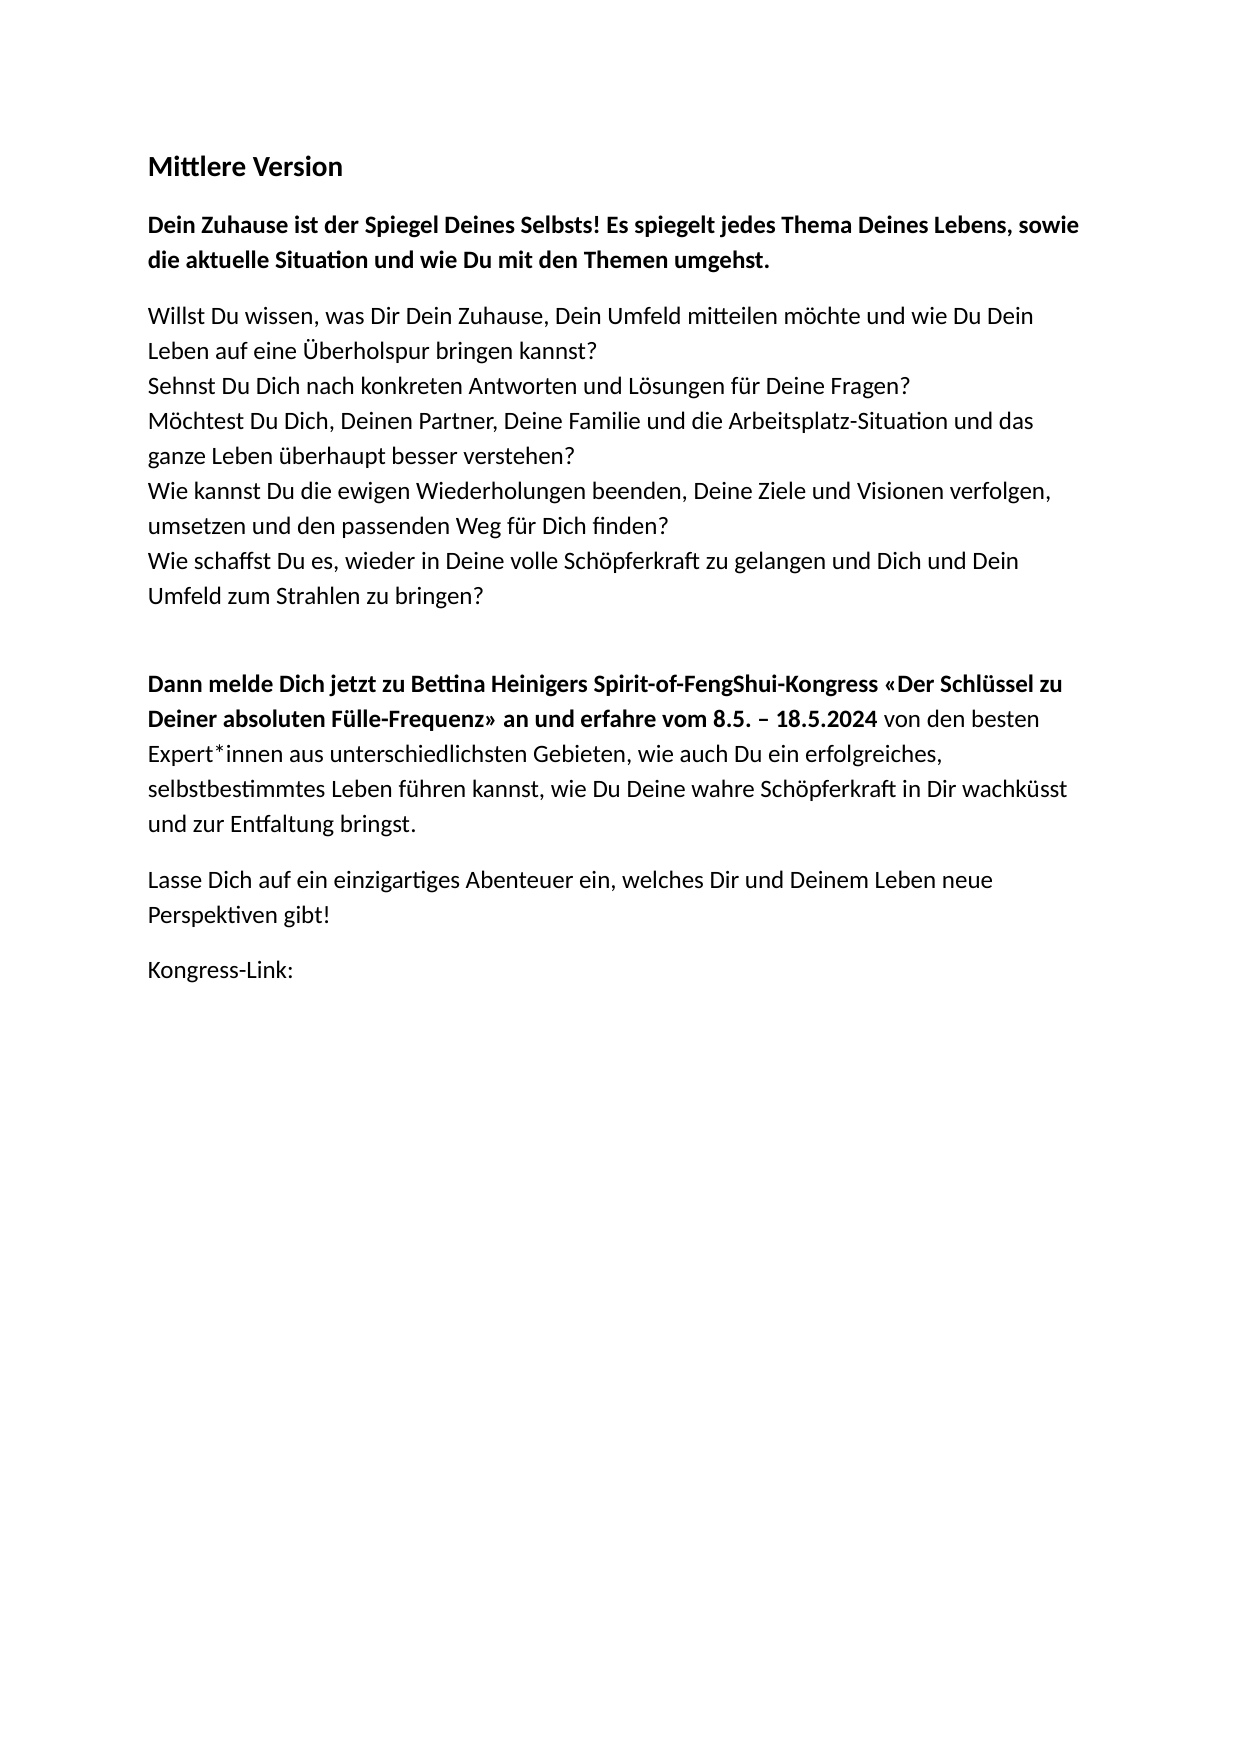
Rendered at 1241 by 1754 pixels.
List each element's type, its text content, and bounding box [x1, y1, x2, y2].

text Kongress-Link: [148, 954, 1093, 985]
text Lasse Dich auf ein einzigartiges Abenteuer ein, welches Dir und Deinem Leben neue Perspektiven gibt! [148, 864, 1093, 929]
text Willst Du wissen, was Dir Dein Zuhause, Dein Umfeld mitteilen möchte und wie Du Dein Leben auf eine Überholspur bringen kannst? Sehnst Du Dich nach konkreten Antworten und Lösungen für Deine Fragen? Möchtest Du Dich, Deinen Partner, Deine Familie und die Arbeitsplatz-Situation und das ganze Leben überhaupt besser verstehen? Wie kannst Du die ewigen Wiederholungen beenden, Deine Ziele und Visionen verfolgen, umsetzen und den passenden Weg für Dich finden? Wie schaffst Du es, wieder in Deine volle Schöpferkraft zu gelangen und Dich und Dein Umfeld zum Strahlen zu bringen? [148, 300, 1093, 643]
text Dann melde Dich jetzt zu Bettina Heinigers Spirit-of-FengShui-Kongress «Der Schlüssel zu Deiner absoluten Fülle-Frequenz» an und erfahre vom 8.5. – 18.5.2024 von den besten Expert*innen aus unterschiedlichsten Gebieten, wie auch Du ein erfolgreiches, selbstbestimmtes Leben führen kannst, wie Du Deine wahre Schöpferkraft in Dir wachküsst und zur Entfaltung bringst. [148, 668, 1093, 838]
text Dein Zuhause ist der Spiegel Deines Selbsts! Es spiegelt jedes Thema Deines Lebens, sowie die aktuelle Situation und wie Du mit den Themen umgehst. [148, 209, 1093, 275]
text Mittlere Version [148, 148, 1093, 183]
